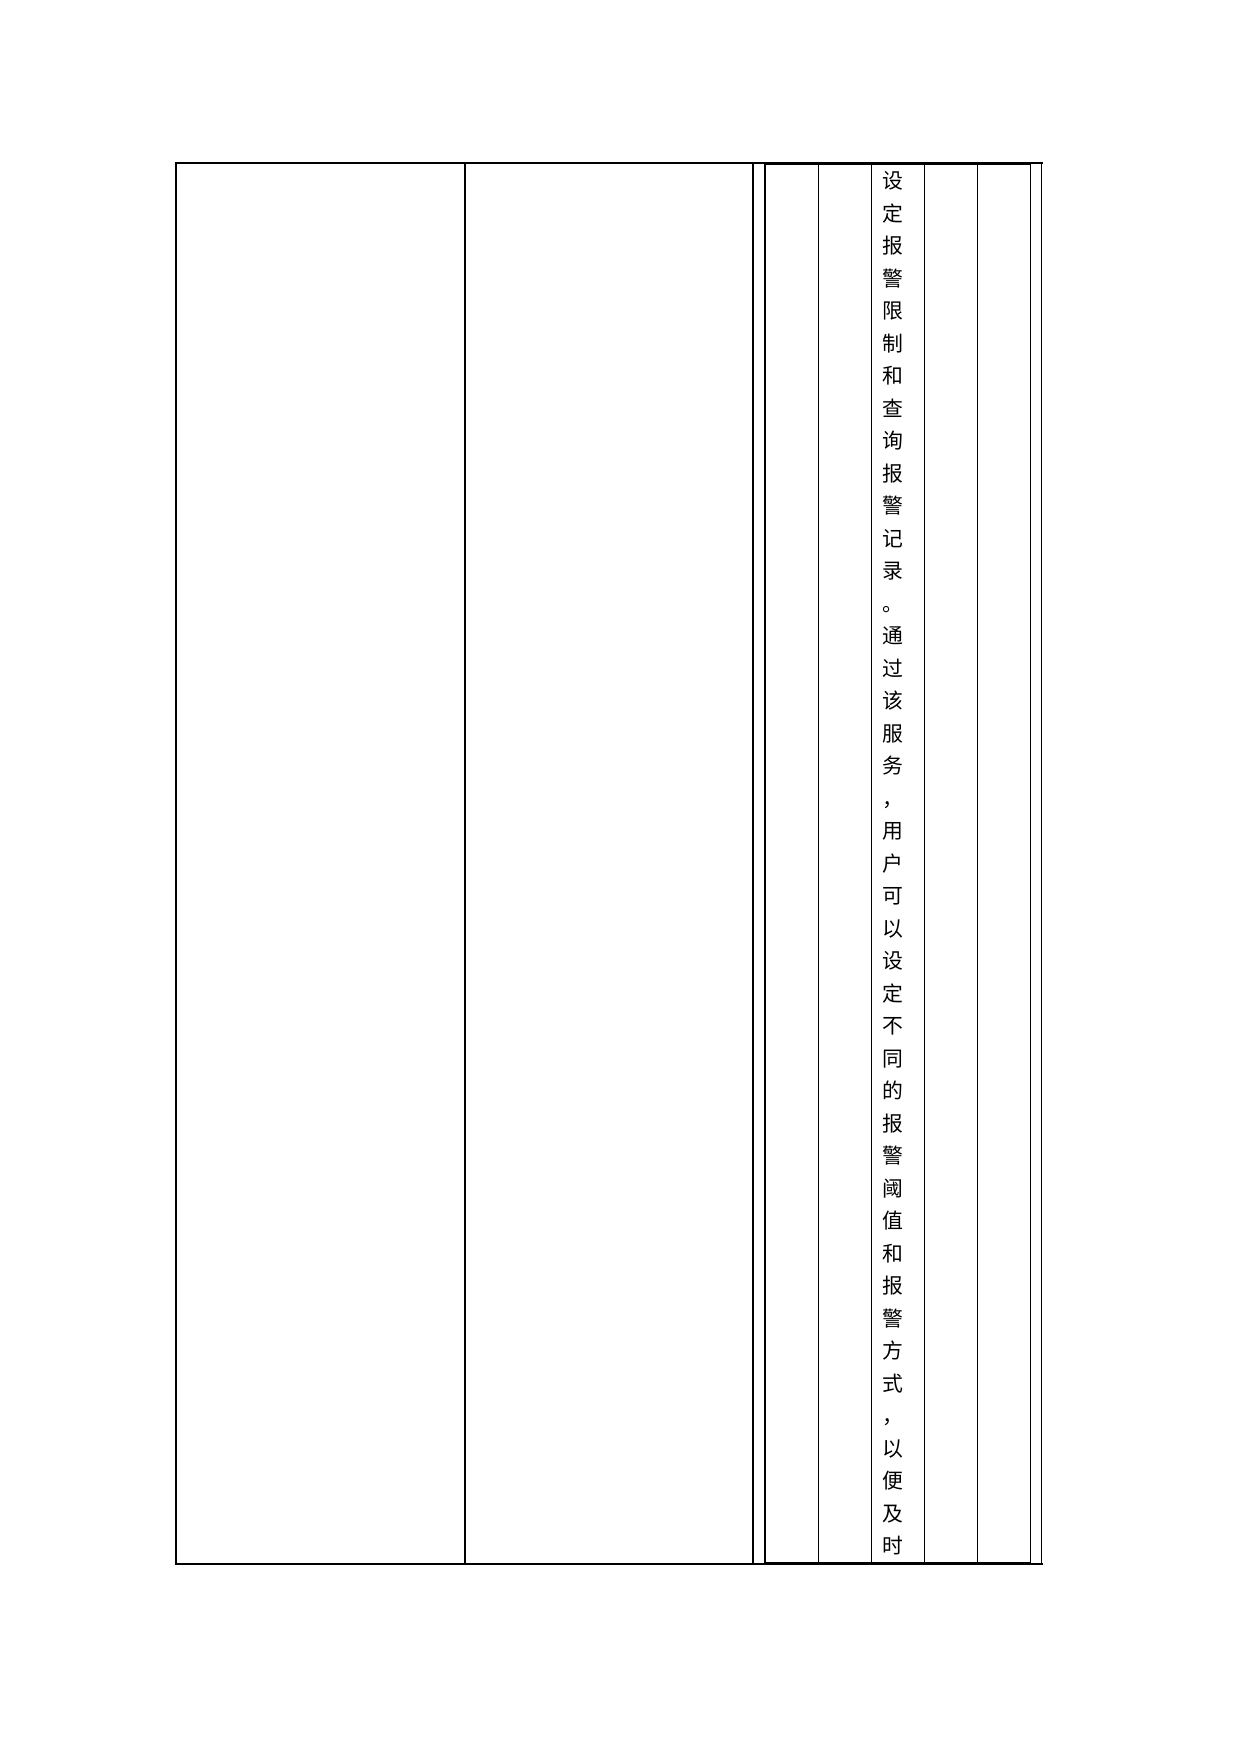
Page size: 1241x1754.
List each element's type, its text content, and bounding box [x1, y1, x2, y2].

table_cell [754, 164, 764, 1563]
table_cell 1 [177, 164, 464, 1563]
table_cell ▲ [466, 164, 752, 1563]
table_cell [1031, 164, 1041, 1563]
